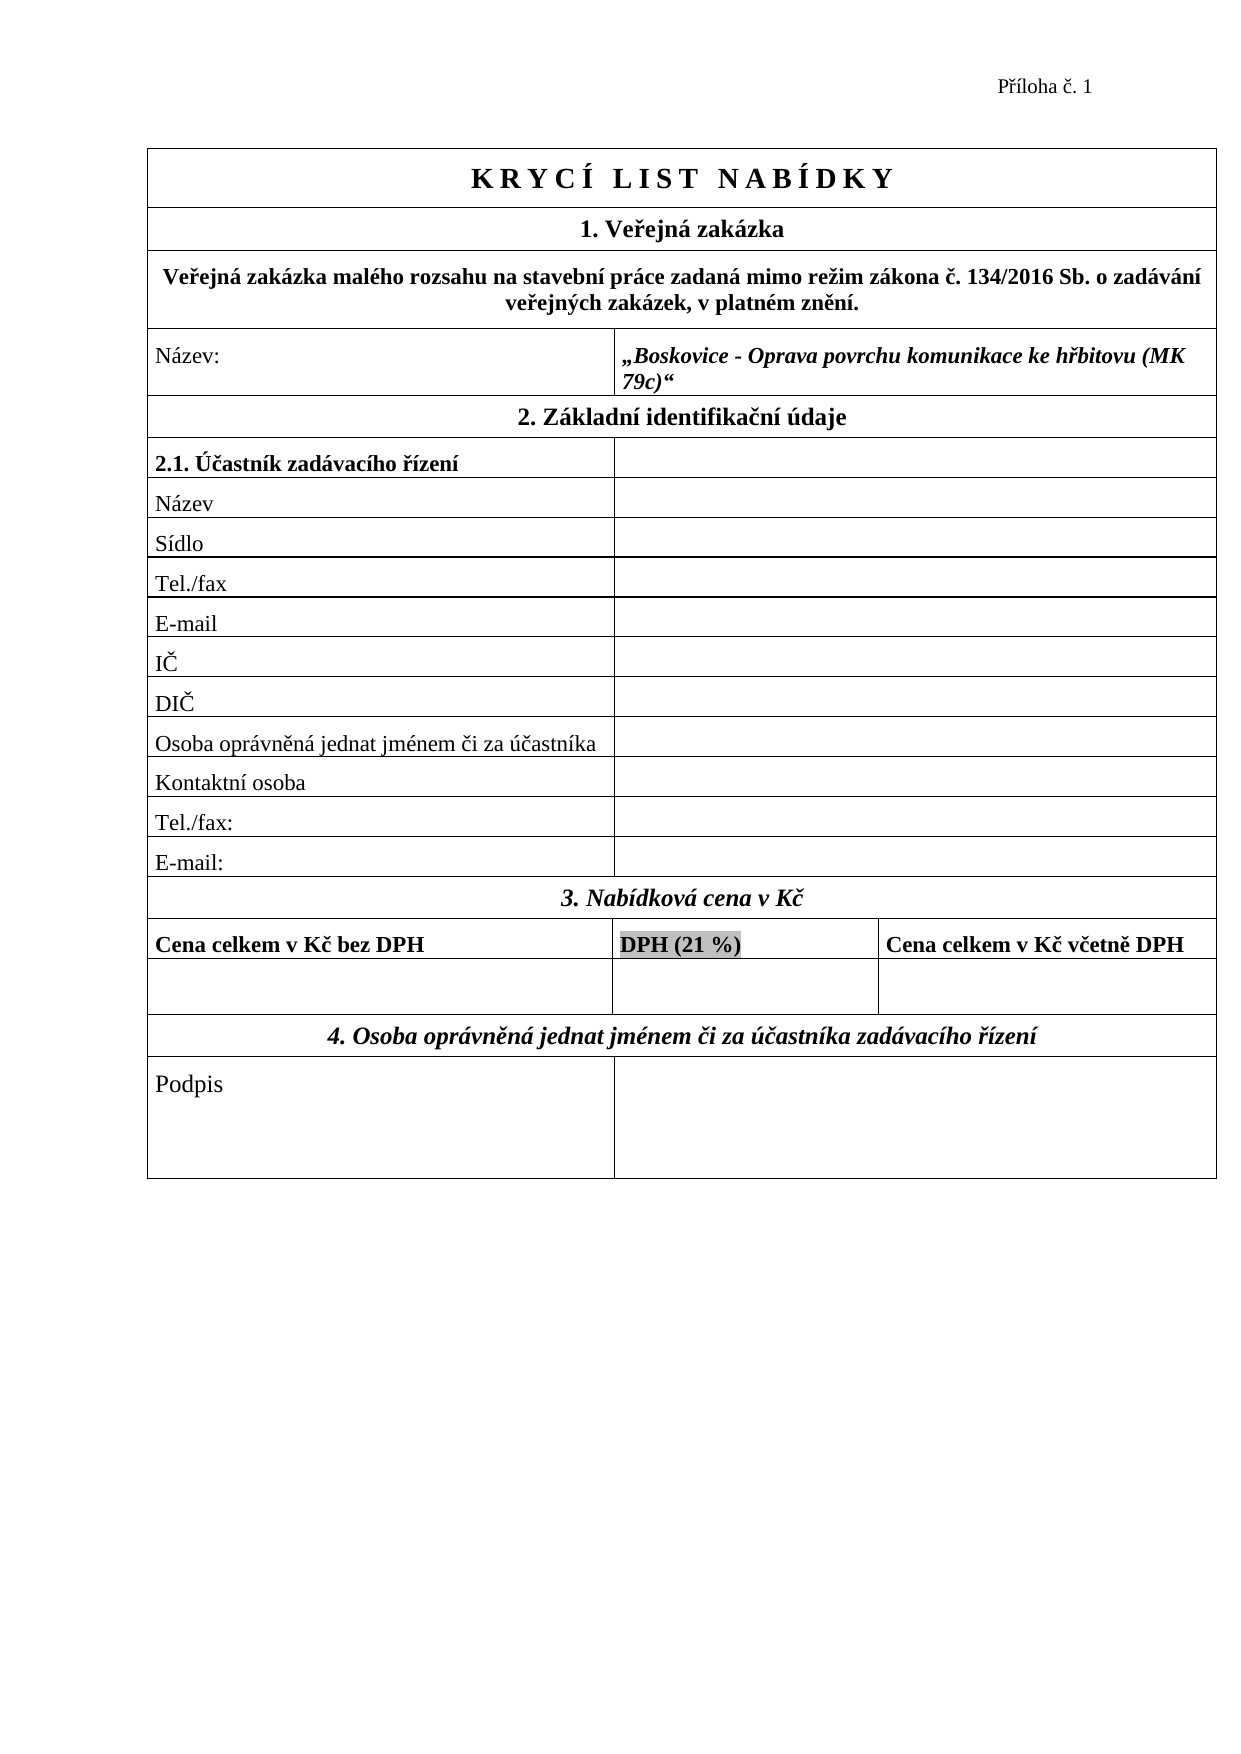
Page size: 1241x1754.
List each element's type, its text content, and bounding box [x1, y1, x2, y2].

table_cell [615, 677, 1216, 716]
table_cell DPH (21 %) [613, 919, 878, 958]
table_cell 1. Veřejná zakázka [148, 208, 1216, 249]
table_cell [613, 959, 878, 1014]
table_cell [615, 637, 1216, 676]
table_cell Tel./fax [148, 558, 614, 596]
table_cell Veřejná zakázka malého rozsahu na stavební práce zadaná mimo režim zákona č. 134/2016 Sb. o zadávání veřejných zakázek, v platném znění. [148, 251, 1216, 328]
table_cell [615, 837, 1216, 876]
table_cell [615, 518, 1216, 556]
table_cell E-mail [148, 598, 614, 636]
table_cell Osoba oprávněná jednat jménem či za účastníka [148, 717, 614, 756]
table_cell [615, 757, 1216, 796]
table_cell [615, 598, 1216, 636]
table_cell „Boskovice - Oprava povrchu komunikace ke hřbitovu (MK 79c)“ [615, 329, 1216, 394]
table_cell [615, 717, 1216, 756]
table_cell Název [148, 478, 614, 517]
table_cell [148, 959, 612, 1014]
table_cell 2.1. Účastník zadávacího řízení [148, 438, 614, 477]
table_cell [615, 797, 1216, 836]
table_cell 3. Nabídková cena v Kč [148, 877, 1216, 918]
table_cell DIČ [148, 677, 614, 716]
table_cell IČ [148, 637, 614, 676]
table_cell 2. Základní identifikační údaje [148, 396, 1216, 437]
table_cell Tel./fax: [148, 797, 614, 836]
table_cell Podpis [148, 1057, 614, 1178]
table_cell [879, 959, 1216, 1014]
table_cell [615, 1057, 1216, 1178]
table_cell 4. Osoba oprávněná jednat jménem či za účastníka zadávacího řízení [148, 1015, 1216, 1056]
table_cell Sídlo [148, 518, 614, 556]
table_cell E-mail: [148, 837, 614, 876]
table_cell [615, 558, 1216, 596]
table_cell Kontaktní osoba [148, 757, 614, 796]
table_header KRYCÍ LIST NABÍDKY [148, 149, 1216, 207]
table_cell Cena celkem v Kč bez DPH [148, 919, 612, 958]
table_cell Název: [148, 329, 614, 394]
table_cell Cena celkem v Kč včetně DPH [879, 919, 1216, 958]
table_cell [615, 438, 1216, 477]
table_cell [615, 478, 1216, 517]
